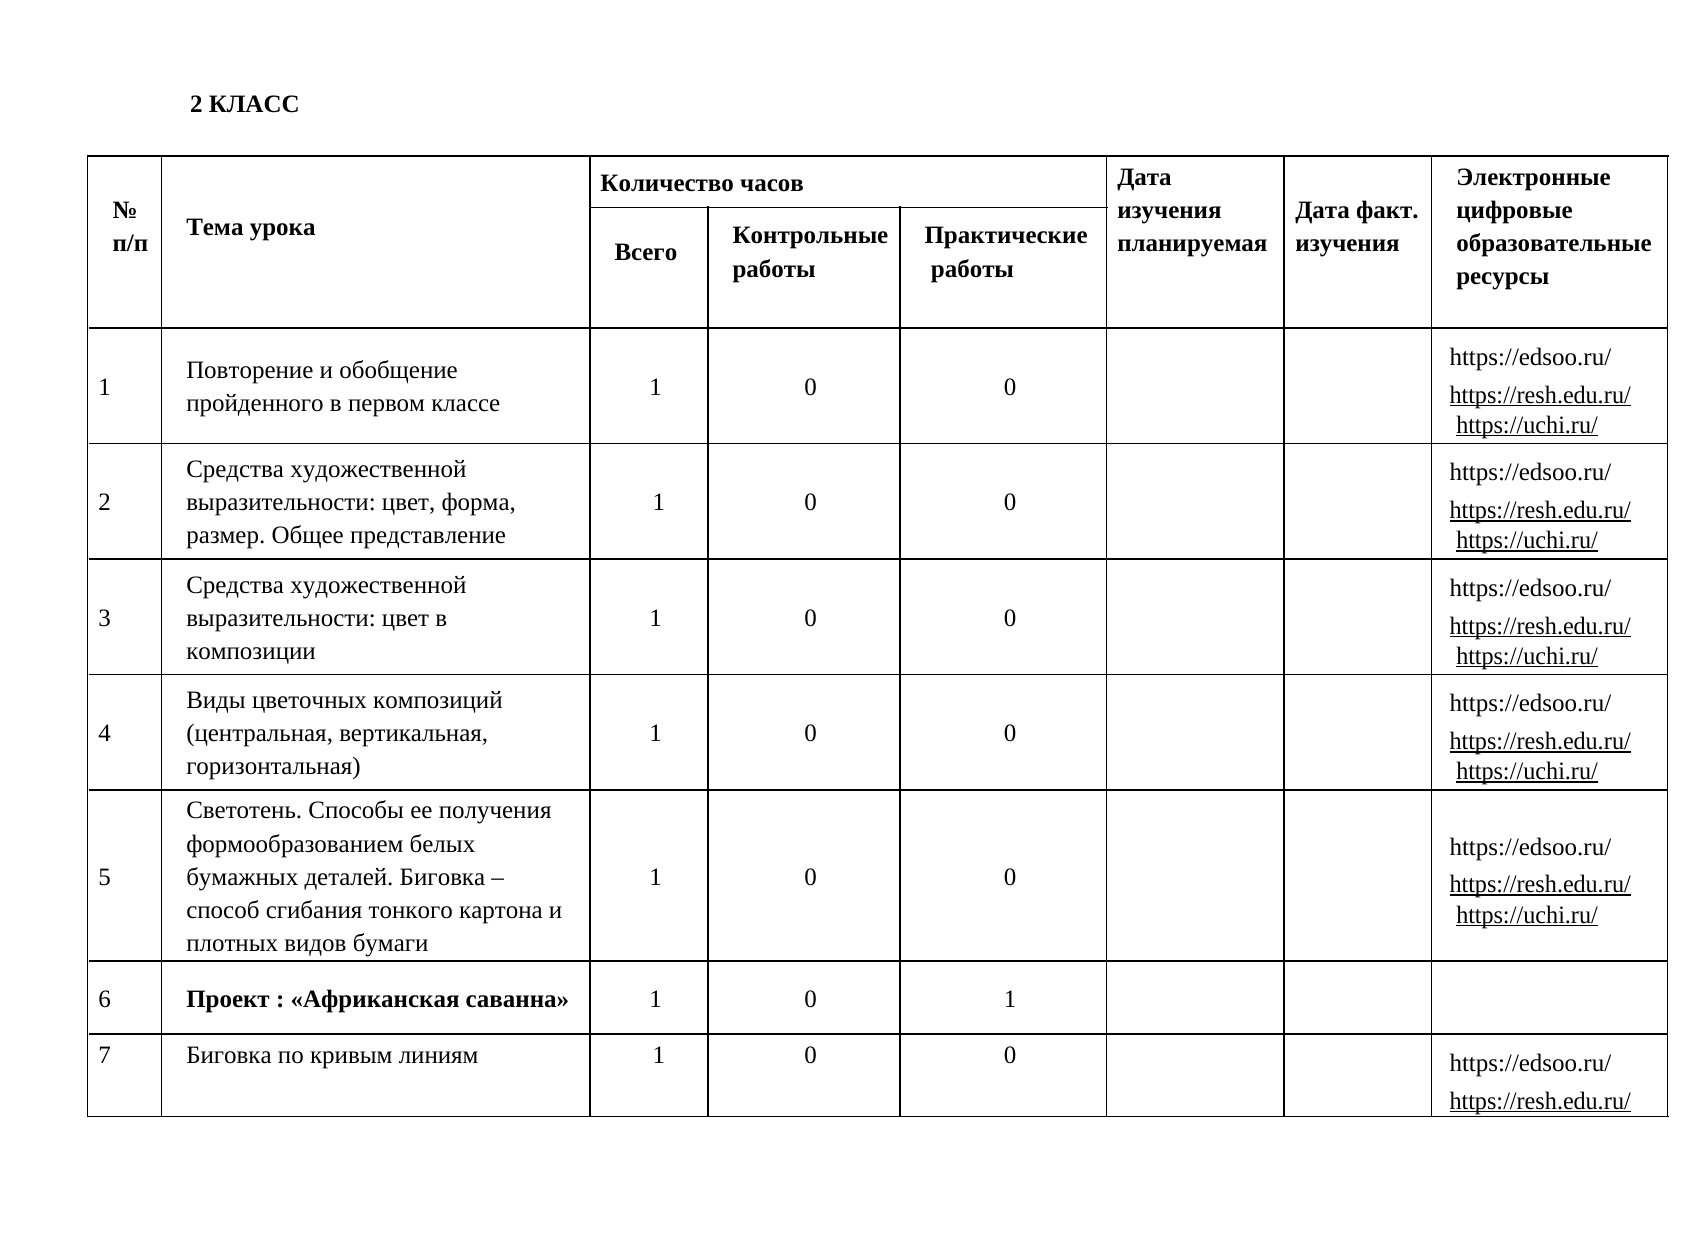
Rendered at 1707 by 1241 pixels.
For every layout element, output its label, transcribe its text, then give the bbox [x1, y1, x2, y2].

table_cell 6 [88, 961, 161, 1033]
table_cell 2 [88, 444, 161, 558]
table_cell Практические работы [901, 208, 1106, 327]
table_cell [1285, 1035, 1431, 1116]
table_header Дата изучения планируемая [1107, 157, 1283, 327]
table_cell [1107, 560, 1283, 673]
table_cell 0 [709, 560, 899, 673]
table_header Количество часов [591, 157, 1106, 206]
table_cell 0 [709, 791, 899, 960]
table_cell 1 [901, 962, 1106, 1033]
table_cell 0 [709, 962, 899, 1033]
table_cell https://edsoo.ru/ https://resh.edu.ru/ https://uchi.ru/ [1432, 675, 1667, 789]
table_cell 0 [709, 329, 899, 443]
table_cell [1285, 675, 1431, 789]
table_cell 4 [88, 675, 161, 789]
table_cell 5 [88, 790, 161, 960]
table_cell Средства художественной выразительности: цвет в композиции [162, 560, 589, 673]
table_cell [1107, 444, 1283, 558]
table_cell 0 [709, 675, 899, 789]
table_cell [1107, 1035, 1283, 1116]
table_cell 0 [709, 1035, 899, 1116]
table_cell 1 [591, 560, 707, 673]
table_cell Проект : «Африканская саванна» [162, 962, 589, 1033]
table_cell [1285, 962, 1431, 1033]
table_cell https://edsoo.ru/ https://resh.edu.ru/ https://uchi.ru/ [1432, 329, 1667, 443]
table_cell 3 [88, 559, 161, 673]
table_header № п/п [88, 157, 161, 327]
table_cell 1 [591, 329, 707, 443]
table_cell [1432, 1035, 1667, 1116]
table_cell https://edsoo.ru/ https://resh.edu.ru/ https://uchi.ru/ [1432, 444, 1667, 558]
table_cell Повторение и обобщение пройденного в первом классе [162, 329, 589, 443]
table_header Тема урока [162, 157, 589, 327]
table_cell 1 [591, 962, 707, 1033]
table_cell 7 [88, 1034, 161, 1116]
table_cell [1107, 962, 1283, 1033]
table_cell 1 [591, 444, 707, 558]
table_cell 0 [901, 444, 1106, 558]
table_cell [1107, 791, 1283, 960]
table_cell Виды цветочных композиций (центральная, вертикальная, горизонтальная) [162, 675, 589, 789]
table_cell 0 [901, 791, 1106, 960]
table_cell 0 [901, 329, 1106, 443]
table_cell 0 [901, 1035, 1106, 1116]
table_cell Контрольные работы [709, 208, 899, 327]
table_cell Светотень. Способы ее получения формообразованием белых бумажных деталей. Биговка – способ сгибания тонкого картона и плотных видов бумаги [162, 791, 589, 960]
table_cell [1432, 791, 1667, 960]
table_cell 0 [901, 675, 1106, 789]
table_cell 0 [901, 560, 1106, 673]
table_cell Средства художественной выразительности: цвет, форма, размер. Общее представление [162, 444, 589, 558]
table_cell [1107, 329, 1283, 443]
table_cell 1 [88, 328, 161, 443]
table_cell [1285, 560, 1431, 673]
table_cell [1107, 675, 1283, 789]
table_header Дата факт. изучения [1285, 157, 1431, 327]
text 2 КЛАСС [190, 89, 1618, 118]
table_cell [1432, 962, 1667, 1033]
table_cell [1285, 329, 1431, 443]
table_cell 1 [591, 791, 707, 960]
table_cell [1285, 791, 1431, 960]
table_cell 0 [709, 444, 899, 558]
table_cell 1 [591, 1035, 707, 1116]
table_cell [162, 1035, 589, 1116]
table_cell [1285, 444, 1431, 558]
table_cell 1 [591, 675, 707, 789]
table_cell Всего [591, 208, 707, 327]
table_header Электронные цифровые образовательные ресурсы [1432, 157, 1667, 327]
table_cell https://edsoo.ru/ https://resh.edu.ru/ https://uchi.ru/ [1432, 560, 1667, 673]
